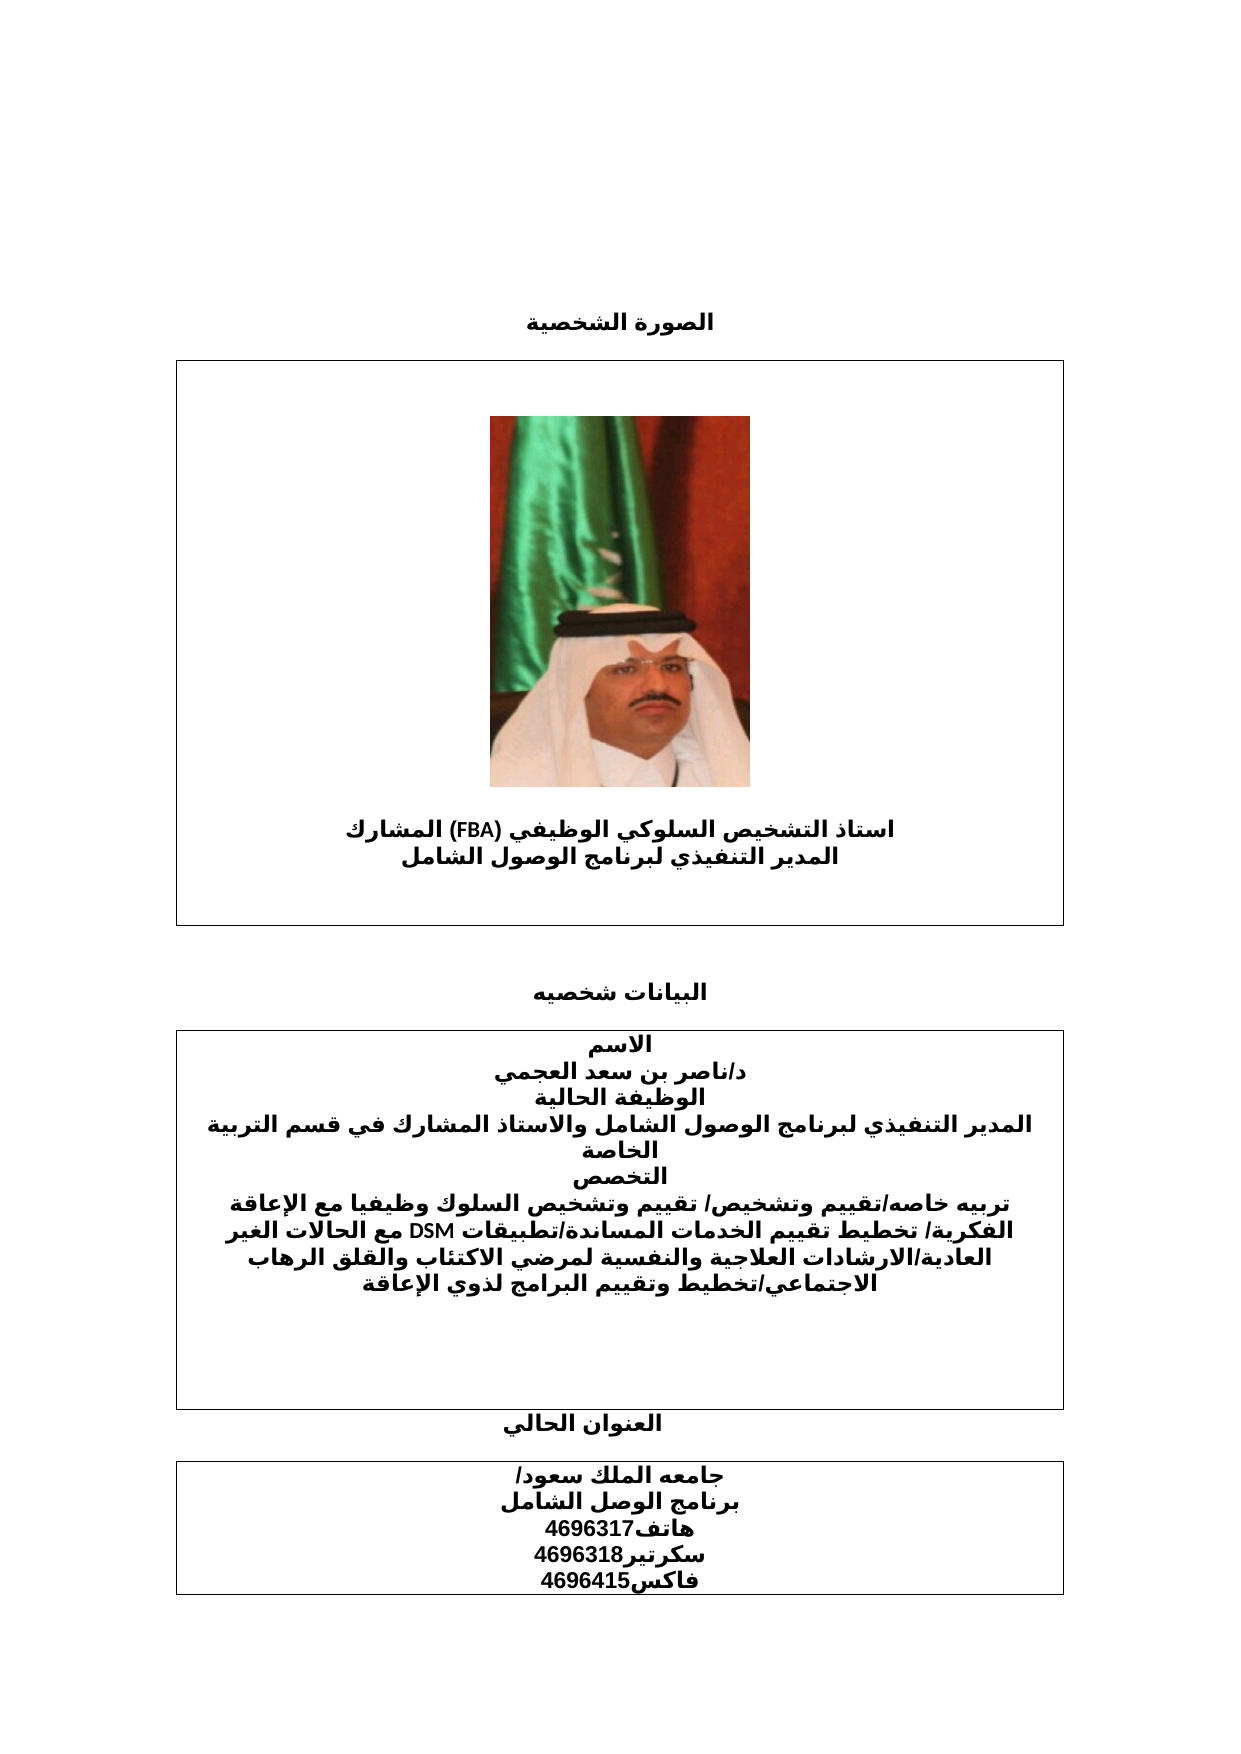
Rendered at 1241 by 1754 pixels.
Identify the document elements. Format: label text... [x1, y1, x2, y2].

picture [490, 416, 750, 787]
table_header الاسم د/ناصر بن سعد العجمي الوظيفة الحالية المدير التنفيذي لبرنامج الوصول الشامل والاستاذ المشارك في قسم التربية الخاصة التخصص تربيه خاصه/تقييم وتشخيص/ تقييم وتشخيص السلوك وظيفيا مع الإعاقة الفكرية/ تخطيط تقييم الخدمات المساندة/تطبيقات DSM مع الحالات الغير العادية/الارشادات العلاجية والنفسية لمرضي الاكتئاب والقلق الرهاب الاجتماعي/تخطيط وتقييم البرامج لذوي الإعاقة [177, 1031, 1063, 1409]
text العنوان الحالي [187, 1410, 1053, 1436]
table_header استاذ التشخيص السلوكي الوظيفي (FBA) المشارك المدير التنفيذي لبرنامج الوصول الشامل [177, 361, 1063, 925]
text الصورة الشخصية [187, 309, 1053, 335]
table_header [177, 1462, 1063, 1594]
text البيانات شخصيه [187, 979, 1053, 1006]
